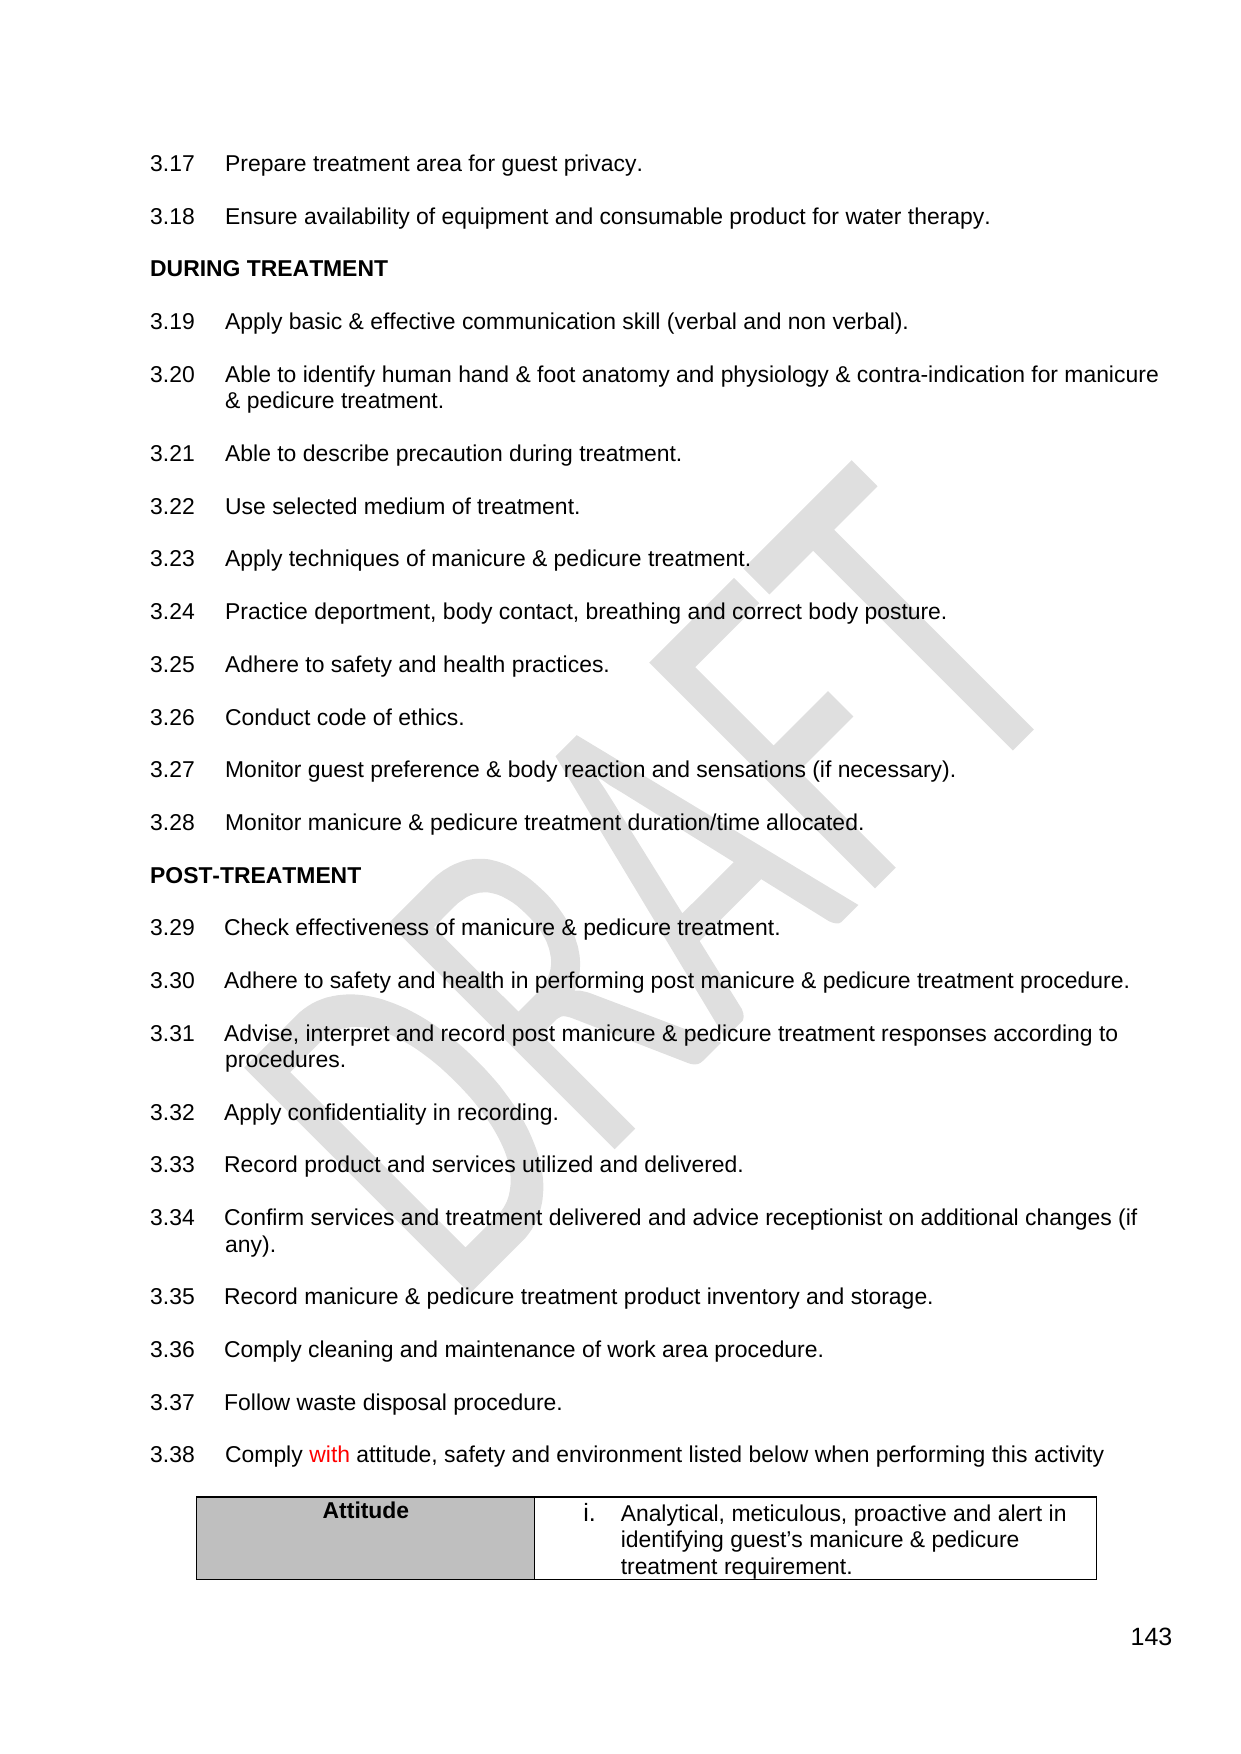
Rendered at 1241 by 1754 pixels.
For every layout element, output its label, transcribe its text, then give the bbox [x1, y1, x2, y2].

list Follow waste disposal procedure. [150, 1389, 1172, 1415]
list Comply cleaning and maintenance of work area procedure. [150, 1336, 1172, 1362]
text 3.38 Comply with attitude, safety and environment listed below when performing this activity [150, 1441, 1172, 1468]
list Able to identify human hand & foot anatomy and physiology & contra-indication for manicure & pedicure treatment. [150, 361, 1172, 413]
list Apply techniques of manicure & pedicure treatment. [150, 545, 1172, 572]
text POST-TREATMENT [150, 862, 1172, 888]
list Record manicure & pedicure treatment product inventory and storage. [150, 1283, 1172, 1309]
text DURING TREATMENT [150, 255, 1172, 282]
list Use selected medium of treatment. [150, 493, 1172, 519]
list Monitor manicure & pedicure treatment duration/time allocated. [150, 809, 1172, 835]
list Conduct code of ethics. [150, 703, 1172, 730]
list Adhere to safety and health practices. [150, 651, 1172, 677]
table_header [535, 1498, 1096, 1579]
list Able to describe precaution during treatment. [150, 440, 1172, 466]
list Confirm services and treatment delivered and advice receptionist on additional changes (if any). [150, 1204, 1172, 1257]
table_header Attitude [197, 1498, 534, 1579]
list Monitor guest preference & body reaction and sensations (if necessary). [150, 756, 1172, 782]
list Practice deportment, body contact, breathing and correct body posture. [150, 598, 1172, 624]
list Advise, interpret and record post manicure & pedicure treatment responses according to procedures. [150, 1020, 1172, 1072]
list Apply confidentiality in recording. [150, 1099, 1172, 1125]
list Apply basic & effective communication skill (verbal and non verbal). [150, 308, 1172, 334]
list Ensure availability of equipment and consumable product for water therapy. [150, 203, 1172, 229]
list Record product and services utilized and delivered. [150, 1151, 1172, 1178]
list Adhere to safety and health in performing post manicure & pedicure treatment procedure. [150, 967, 1172, 993]
list Prepare treatment area for guest privacy. [150, 150, 1172, 176]
list Check effectiveness of manicure & pedicure treatment. [150, 914, 1172, 941]
